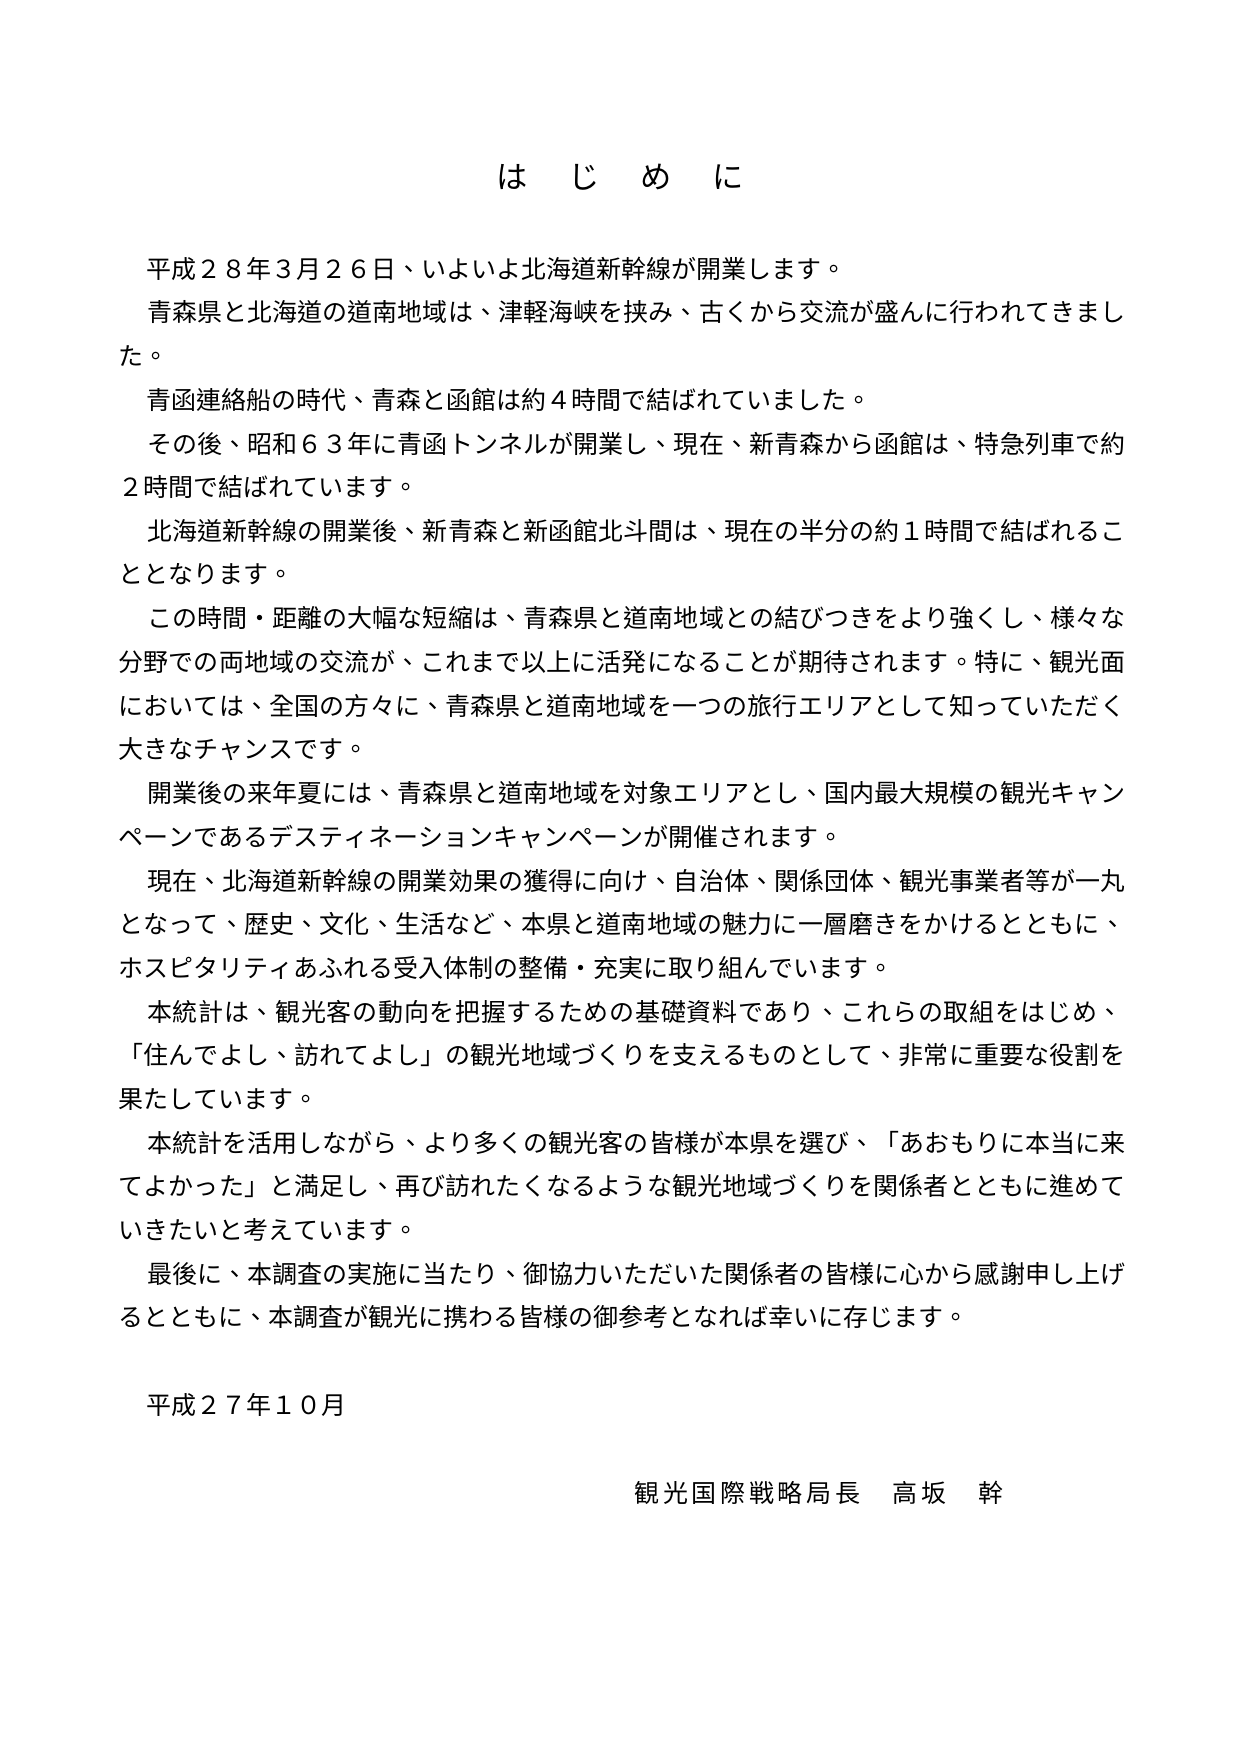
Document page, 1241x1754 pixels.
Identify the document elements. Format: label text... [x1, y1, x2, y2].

text 青森県と北海道の道南地域は、津軽海峡を挟み、古くから交流が盛んに行われてきました。 [118, 295, 1127, 373]
text 本統計を活用しながら、より多くの観光客の皆様が本県を選び、「あおもりに本当に来てよかった」と満足し、再び訪れたくなるような観光地域づくりを関係者とともに進めていきたいと考えています。 [118, 1125, 1127, 1246]
text その後、昭和６３年に青函トンネルが開業し、現在、新青森から函館は、特急列車で約２時間で結ばれています。 [118, 426, 1127, 504]
subtitle 平成２８年３月２６日、いよいよ北海道新幹線が開業します。 [147, 251, 1240, 285]
subtitle は じ め に [497, 155, 1240, 198]
text 最後に、本調査の実施に当たり、御協力いただいた関係者の皆様に心から感謝申し上げるとともに、本調査が観光に携わる皆様の御参考となれば幸いに存じます。 [118, 1256, 1127, 1334]
text 開業後の来年夏には、青森県と道南地域を対象エリアとし、国内最大規模の観光キャンペーンであるデスティネーションキャンペーンが開催されます。 [118, 776, 1127, 853]
text 北海道新幹線の開業後、新青森と新函館北斗間は、現在の半分の約１時間で結ばれることとなります。 [118, 514, 1127, 591]
text この時間・距離の大幅な短縮は、青森県と道南地域との結びつきをより強くし、様々な分野での両地域の交流が、これまで以上に活発になることが期待されます。特に、観光面においては、全国の方々に、青森県と道南地域を一つの旅行エリアとして知っていただく大きなチャンスです。 [118, 601, 1127, 766]
text 青函連絡船の時代、青森と函館は約４時間で結ばれていました。 [147, 382, 1240, 416]
text 平成２７年１０月 [147, 1388, 1240, 1422]
text 本統計は、観光客の動向を把握するための基礎資料であり、これらの取組をはじめ、「住んでよし、訪れてよし」の観光地域づくりを支えるものとして、非常に重要な役割を果たしています。 [118, 994, 1127, 1115]
text 観光国際戦略局長 高坂 幹 [634, 1476, 1240, 1510]
text 現在、北海道新幹線の開業効果の獲得に向け、自治体、関係団体、観光事業者等が一丸となって、歴史、文化、生活など、本県と道南地域の魅力に一層磨きをかけるとともに、ホスピタリティあふれる受入体制の整備・充実に取り組んでいます。 [118, 863, 1127, 984]
